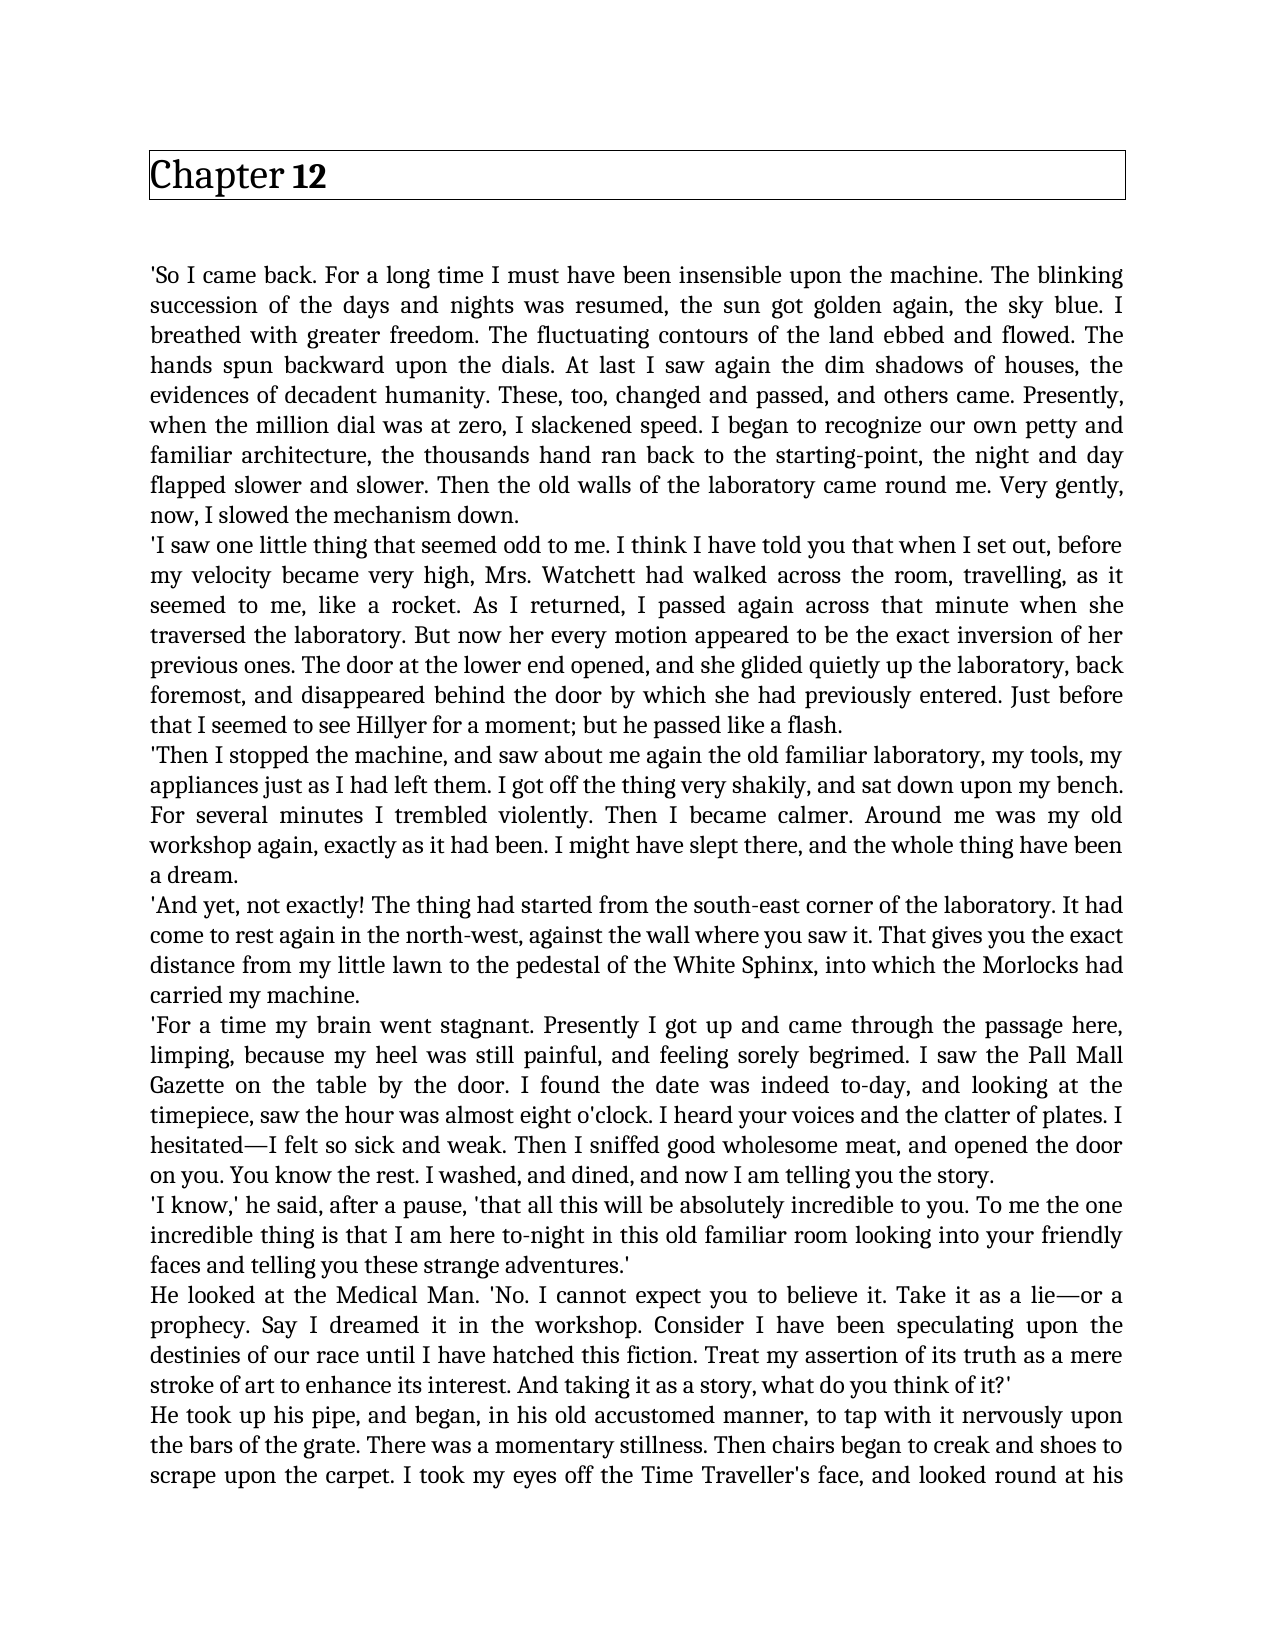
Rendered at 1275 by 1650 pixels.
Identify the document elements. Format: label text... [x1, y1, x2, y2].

text 'I know,' he said, after a pause, 'that all this will be absolutely incredible to you. To me the one incredible thing is that I am here to-night in this old familiar room looking into your friendly faces and telling you these strange adventures.' [150, 1190, 1125, 1280]
text 'So I came back. For a long time I must have been insensible upon the machine. The blinking succession of the days and nights was resumed, the sun got golden again, the sky blue. I breathed with greater freedom. The fluctuating contours of the land ebbed and flowed. The hands spun backward upon the dials. At last I saw again the dim shadows of houses, the evidences of decadent humanity. These, too, changed and passed, and others came. Presently, when the million dial was at zero, I slackened speed. I began to recognize our own petty and familiar architecture, the thousands hand ran back to the starting-point, the night and day flapped slower and slower. Then the old walls of the laboratory came round me. Very gently, now, I slowed the mechanism down. [150, 260, 1125, 530]
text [150, 1400, 1125, 1490]
text 'I saw one little thing that seemed odd to me. I think I have told you that when I set out, before my velocity became very high, Mrs. Watchett had walked across the room, travelling, as it seemed to me, like a rocket. As I returned, I passed again across that minute when she traversed the laboratory. But now her every motion appeared to be the exact inversion of her previous ones. The door at the lower end opened, and she glided quietly up the laboratory, back foremost, and disappeared behind the door by which she had previously entered. Just before that I seemed to see Hillyer for a moment; but he passed like a flash. [150, 530, 1125, 740]
text 'For a time my brain went stagnant. Presently I got up and came through the passage here, limping, because my heel was still painful, and feeling sorely begrimed. I saw the Pall Mall Gazette on the table by the door. I found the date was indeed to-day, and looking at the timepiece, saw the hour was almost eight o'clock. I heard your voices and the clatter of plates. I hesitated—I felt so sick and weak. Then I sniffed good wholesome meat, and opened the door on you. You know the rest. I washed, and dined, and now I am telling you the story. [150, 1010, 1125, 1190]
text 'Then I stopped the machine, and saw about me again the old familiar laboratory, my tools, my appliances just as I had left them. I got off the thing very shakily, and sat down upon my bench. For several minutes I trembled violently. Then I became calmer. Around me was my old workshop again, exactly as it had been. I might have slept there, and the whole thing have been a dream. [150, 740, 1125, 890]
text 'And yet, not exactly! The thing had started from the south-east corner of the laboratory. It had come to rest again in the north-west, against the wall where you saw it. That gives you the exact distance from my little lawn to the pedestal of the White Sphinx, into which the Morlocks had carried my machine. [150, 890, 1125, 1010]
text Chapter 12 [284, 151, 1125, 199]
text He looked at the Medical Man. 'No. I cannot expect you to believe it. Take it as a lie—or a prophecy. Say I dreamed it in the workshop. Consider I have been speculating upon the destinies of our race until I have hatched this fiction. Treat my assertion of its truth as a mere stroke of art to enhance its interest. And taking it as a story, what do you think of it?' [150, 1280, 1125, 1400]
